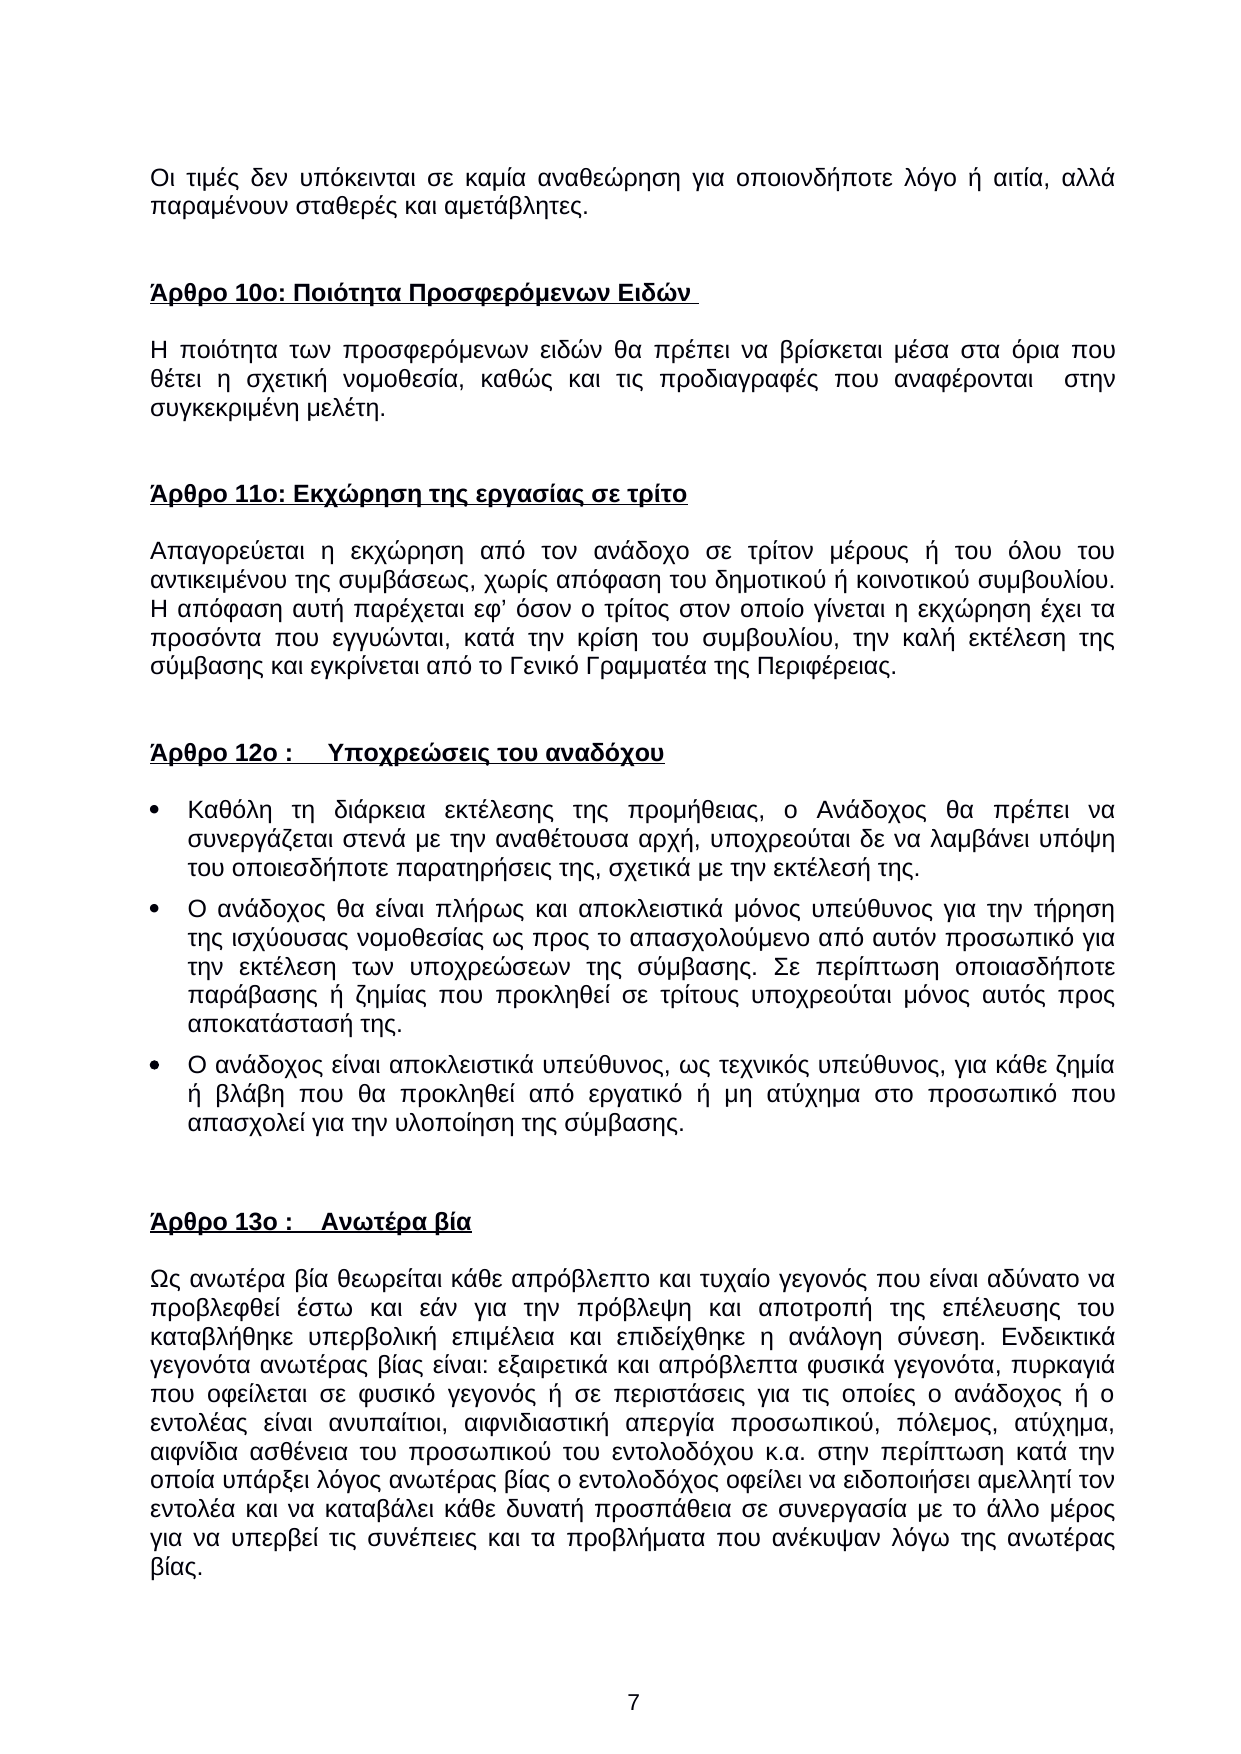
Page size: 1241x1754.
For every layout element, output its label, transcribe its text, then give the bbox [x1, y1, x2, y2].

text Ως ανωτέρα βία θεωρείται κάθε απρόβλεπτο και τυχαίο γεγονός που είναι αδύνατο να προβλεφθεί έστω και εάν για την πρόβλεψη και αποτροπή της επέλευσης του καταβλήθηκε υπερβολική επιμέλεια και επιδείχθηκε η ανάλογη σύνεση. Ενδεικτικά γεγονότα ανωτέρας βίας είναι: εξαιρετικά και απρόβλεπτα φυσικά γεγονότα, πυρκαγιά που οφείλεται σε φυσικό γεγονός ή σε περιστάσεις για τις οποίες ο ανάδοχος ή ο εντολέας είναι ανυπαίτιοι, αιφνιδιαστική απεργία προσωπικού, πόλεμος, ατύχημα, αιφνίδια ασθένεια του προσωπικού του εντολοδόχου κ.α. στην περίπτωση κατά την οποία υπάρξει λόγος ανωτέρας βίας ο εντολοδόχος οφείλει να ειδοποιήσει αμελλητί τον εντολέα και να καταβάλει κάθε δυνατή προσπάθεια σε συνεργασία με το άλλο μέρος για να υπερβεί τις συνέπειες και τα προβλήματα που ανέκυψαν λόγω της ανωτέρας βίας. [150, 1264, 1117, 1580]
list Ο ανάδοχος είναι αποκλειστικά υπεύθυνος, ως τεχνικός υπεύθυνος, για κάθε ζημία ή βλάβη που θα προκληθεί από εργατικό ή μη ατύχημα στο προσωπικό που απασχολεί για την υλοποίηση της σύμβασης. [150, 1050, 1117, 1137]
text Άρθρο 13ο : Ανωτέρα βία [150, 1207, 1117, 1235]
text Οι τιμές δεν υπόκεινται σε καμία αναθεώρηση για οποιονδήποτε λόγο ή αιτία, αλλά παραμένουν σταθερές και αμετάβλητες. [150, 162, 1117, 220]
text Η ποιότητα των προσφερόμενων ειδών θα πρέπει να βρίσκεται μέσα στα όρια που θέτει η σχετική νομοθεσία, καθώς και τις προδιαγραφές που αναφέρονται στην συγκεκριμένη μελέτη. [150, 335, 1117, 421]
text Απαγορεύεται η εκχώρηση από τον ανάδοχο σε τρίτον μέρους ή του όλου του αντικειμένου της συμβάσεως, χωρίς απόφαση του δημοτικού ή κοινοτικού συμβουλίου. Η απόφαση αυτή παρέχεται εφ’ όσον ο τρίτος στον οποίο γίνεται η εκχώρηση έχει τα προσόντα που εγγυώνται, κατά την κρίση του συμβουλίου, την καλή εκτέλεση της σύµβασης και εγκρίνεται από το Γενικό Γραμματέα της Περιφέρειας. [150, 536, 1117, 680]
text Άρθρο 12ο : Υποχρεώσεις του αναδόχου [150, 737, 1117, 766]
list Καθόλη τη διάρκεια εκτέλεσης της προμήθειας, ο Ανάδοχος θα πρέπει να συνεργάζεται στενά με την αναθέτουσα αρχή, υποχρεούται δε να λαμβάνει υπόψη του οποιεσδήποτε παρατηρήσεις της, σχετικά με την εκτέλεσή της. [150, 795, 1117, 881]
text Άρθρο 11ο: Εκχώρηση της εργασίας σε τρίτο [150, 479, 1117, 507]
text Άρθρο 10ο: Ποιότητα Προσφερόμενων Ειδών [150, 277, 1117, 306]
list Ο ανάδοχος θα είναι πλήρως και αποκλειστικά μόνος υπεύθυνος για την τήρηση της ισχύουσας νομοθεσίας ως προς το απασχολούμενο από αυτόν προσωπικό για την εκτέλεση των υποχρεώσεων της σύμβασης. Σε περίπτωση οποιασδήποτε παράβασης ή ζημίας που προκληθεί σε τρίτους υποχρεούται μόνος αυτός προς αποκατάστασή της. [150, 894, 1117, 1038]
